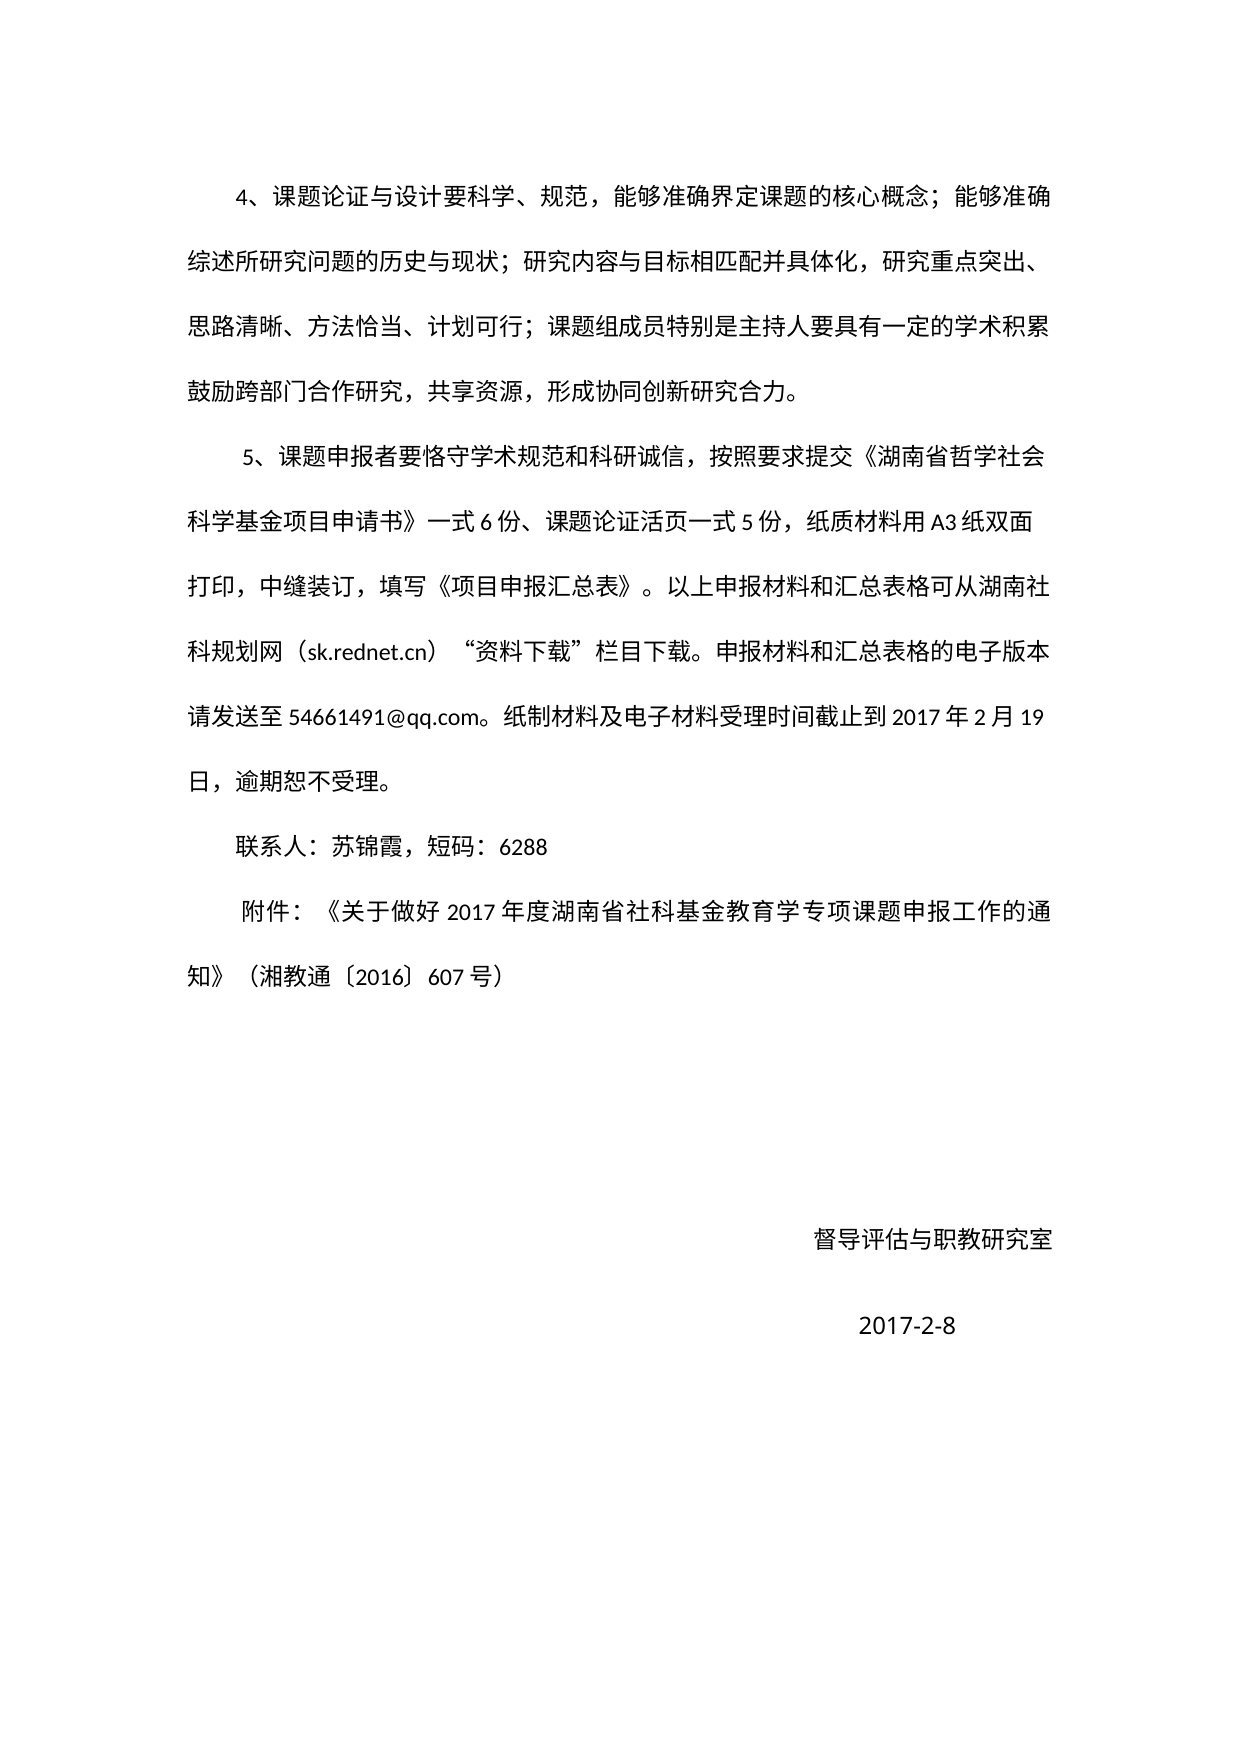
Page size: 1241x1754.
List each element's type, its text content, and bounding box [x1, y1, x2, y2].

text 4、课题论证与设计要科学、规范，能够准确界定课题的核心概念；能够准确综述所研究问题的历史与现状；研究内容与目标相匹配并具体化，研究重点突出、思路清晰、方法恰当、计划可行；课题组成员特别是主持人要具有一定的学术积累，鼓励跨部门合作研究，共享资源，形成协同创新研究合力。 [187, 162, 1053, 422]
text 附件：《关于做好2017年度湖南省社科基金教育学专项课题申报工作的通知》（湘教通〔2016〕607号） [187, 877, 1053, 1007]
text 联系人：苏锦霞，短码：6288 [187, 812, 1053, 877]
text 5、课题申报者要恪守学术规范和科研诚信，按照要求提交《湖南省哲学社会科学基金项目申请书》一式6份、课题论证活页一式5份，纸质材料用A3纸双面打印，中缝装订，填写《项目申报汇总表》。以上申报材料和汇总表格可从湖南社科规划网（sk.rednet.cn）“资料下载”栏目下载。申报材料和汇总表格的电子版本请发送至54661491@qq.com。纸制材料及电子材料受理时间截止到2017年2月19日，逾期恕不受理。 [187, 422, 1053, 812]
text 督导评估与职教研究室 [187, 1205, 1053, 1270]
text 2017-2-8 [187, 1293, 1005, 1358]
